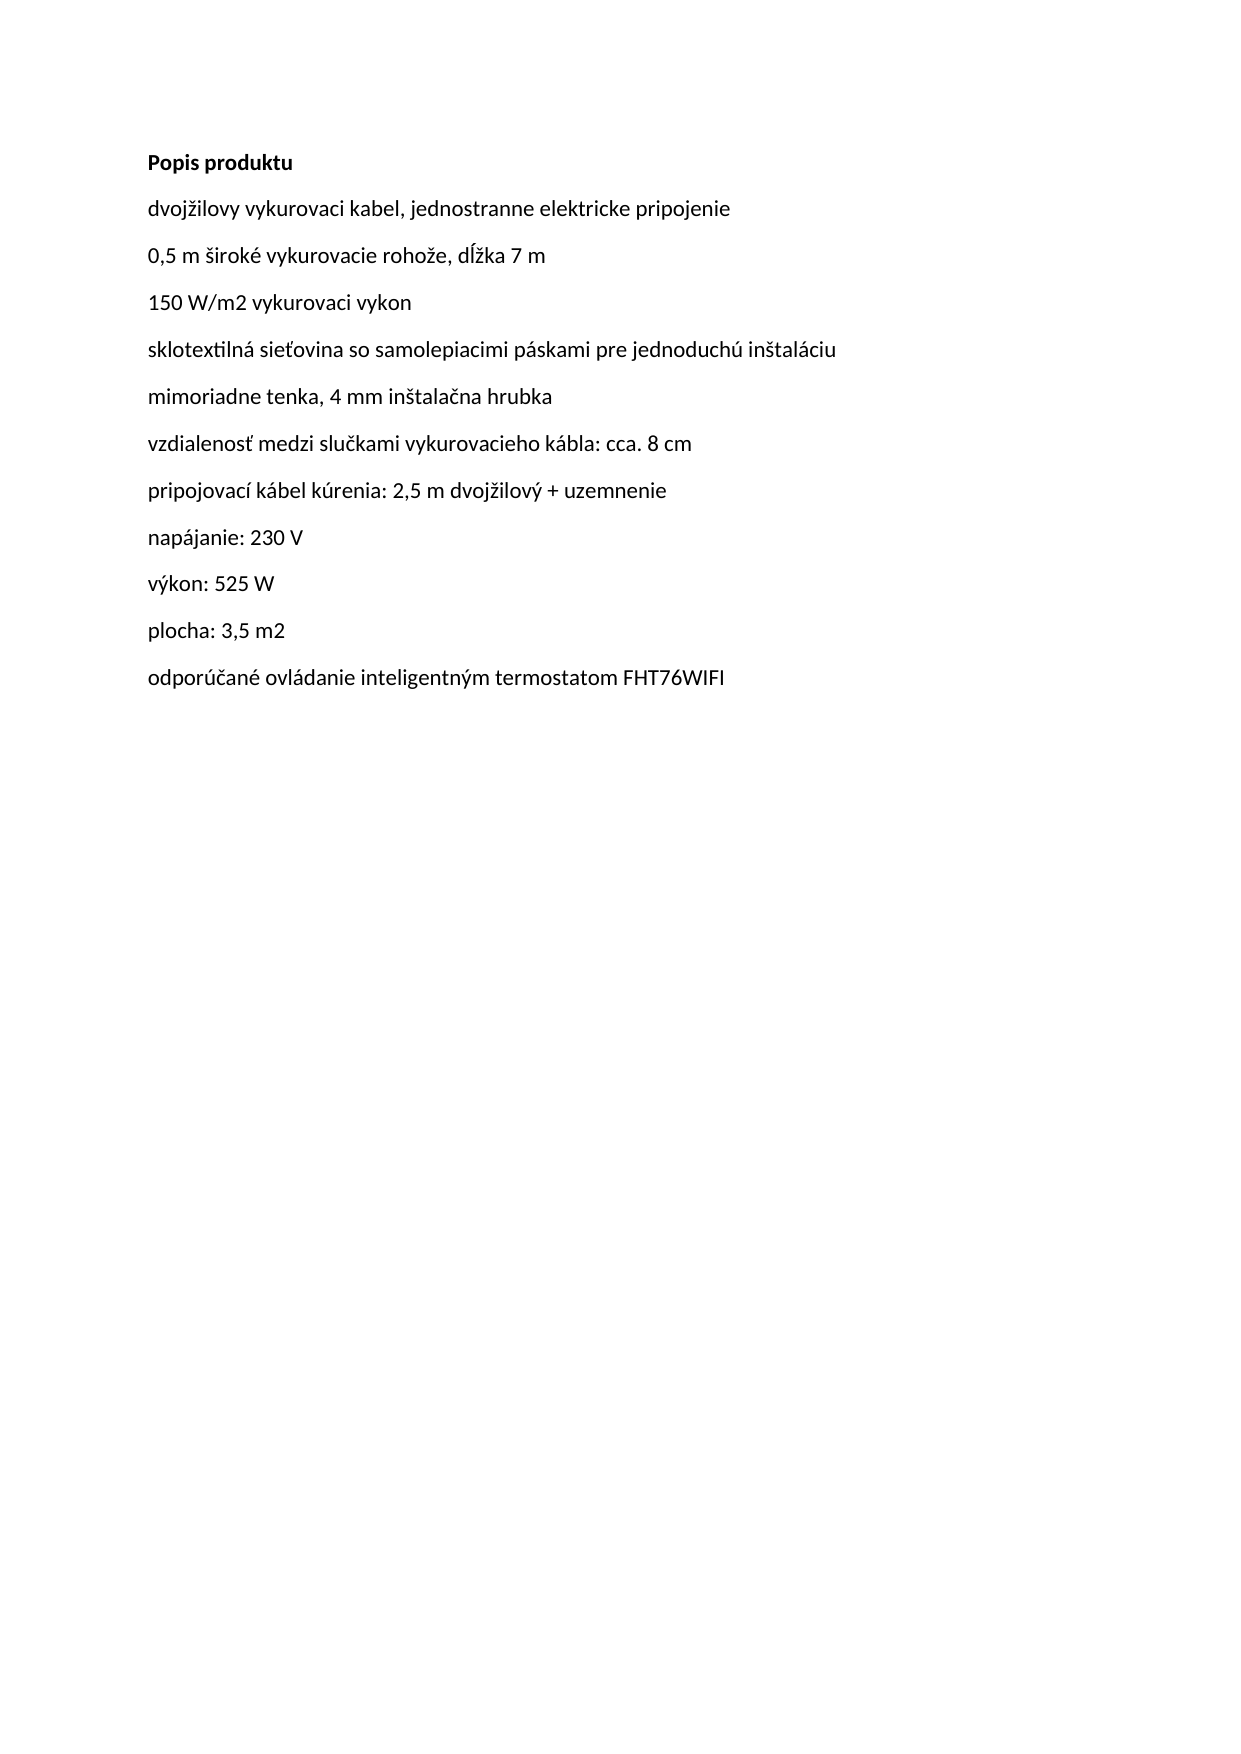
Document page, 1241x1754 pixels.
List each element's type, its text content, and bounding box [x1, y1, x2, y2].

text napájanie: 230 V [148, 523, 1093, 551]
text pripojovací kábel kúrenia: 2,5 m dvojžilový + uzemnenie [148, 476, 1093, 504]
text vzdialenosť medzi slučkami vykurovacieho kábla: cca. 8 cm [148, 429, 1093, 457]
text 0,5 m široké vykurovacie rohože, dĺžka 7 m [148, 241, 1093, 269]
text mimoriadne tenka, 4 mm inštalačna hrubka [148, 382, 1093, 410]
text sklotextilná sieťovina so samolepiacimi páskami pre jednoduchú inštaláciu [148, 335, 1093, 363]
text Popis produktu [148, 148, 1093, 176]
text 150 W/m2 vykurovaci vykon [148, 288, 1093, 316]
text odporúčané ovládanie inteligentným termostatom FHT76WIFI [148, 663, 1093, 691]
text výkon: 525 W [148, 569, 1093, 597]
text dvojžilovy vykurovaci kabel, jednostranne elektricke pripojenie [148, 194, 1093, 222]
text plocha: 3,5 m2 [148, 616, 1093, 644]
